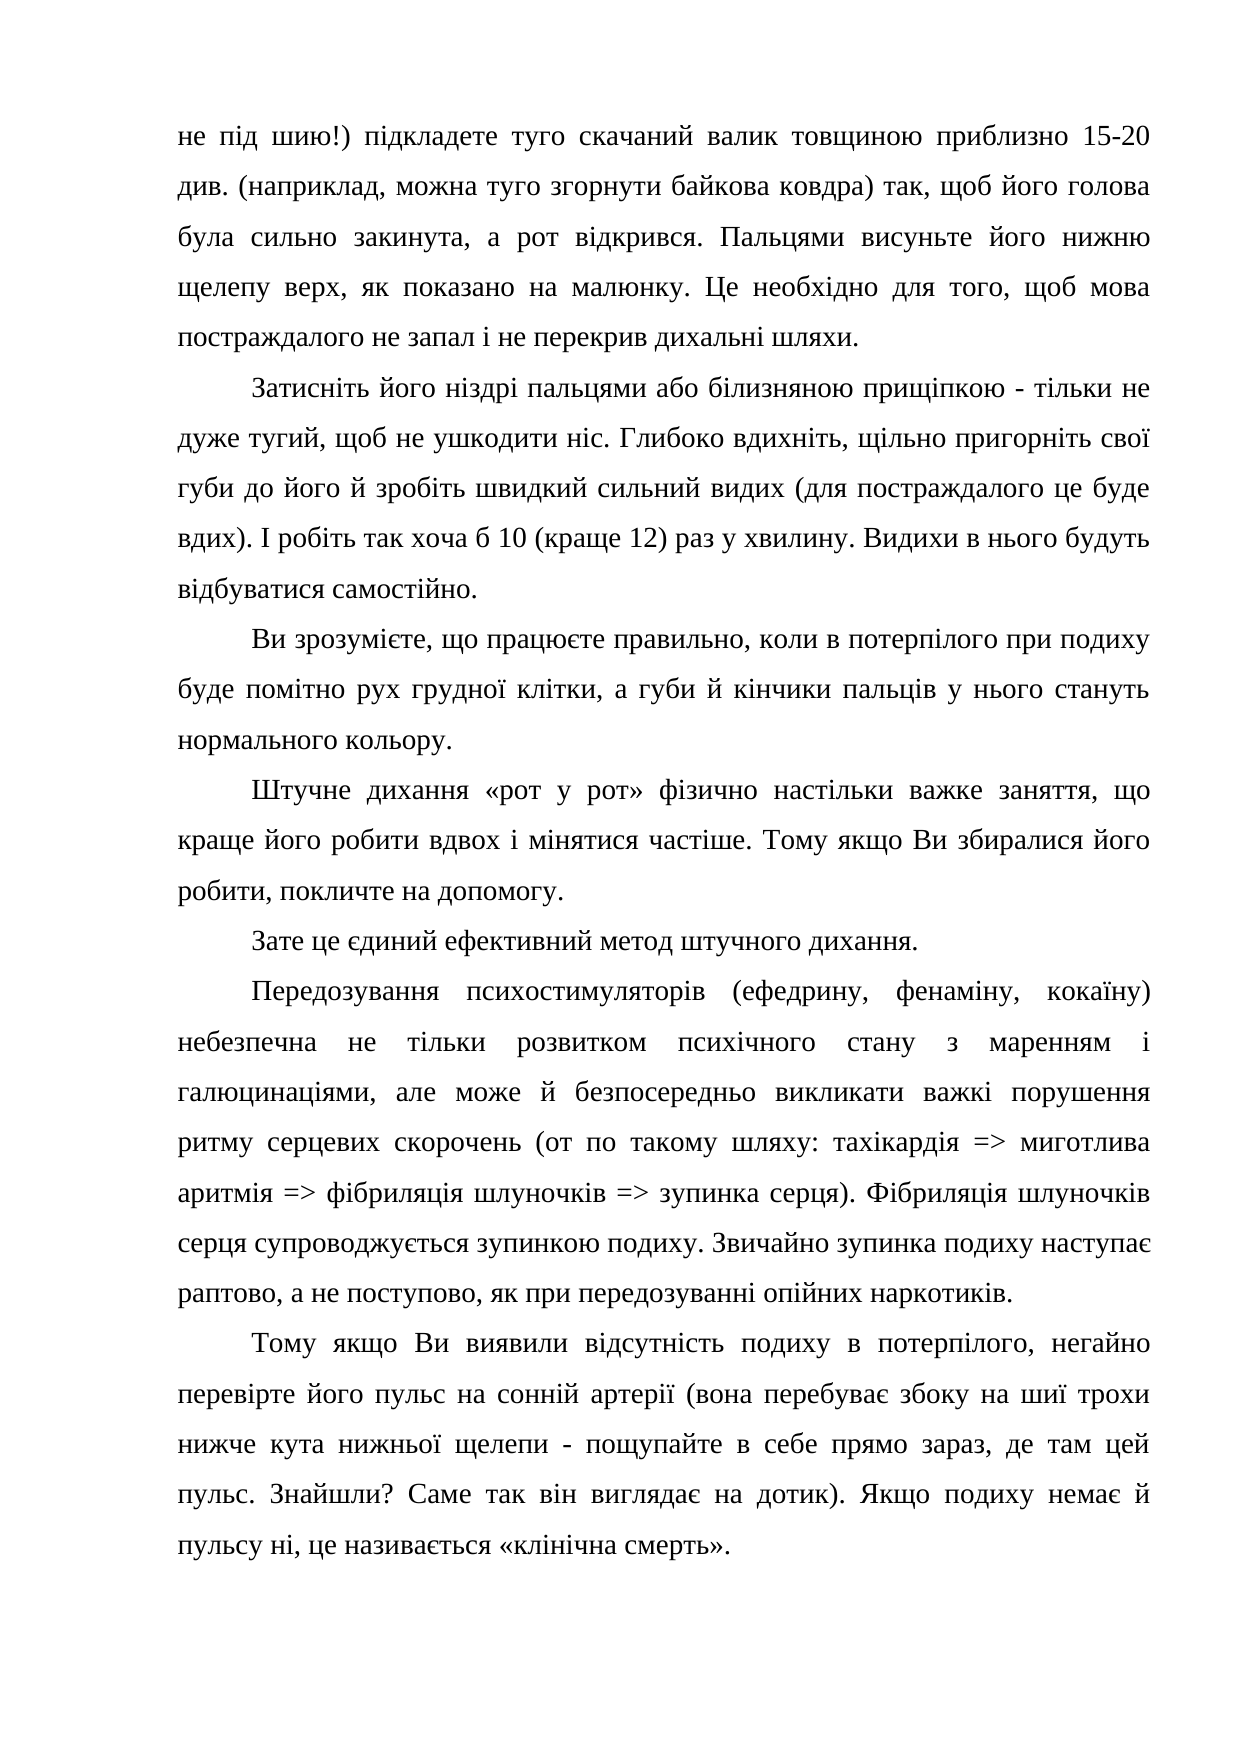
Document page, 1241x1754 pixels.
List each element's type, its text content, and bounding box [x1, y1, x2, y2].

text Передозування психостимуляторів (ефедрину, фенаміну, кокаїну) небезпечна не тільки розвитком психічного стану з маренням і галюцинаціями, але може й безпосередньо викликати важкі порушення ритму серцевих скорочень (от по такому шляху: тахікардія => миготлива аритмія => фібриляція шлуночків => зупинка серця). Фібриляція шлуночків серця супроводжується зупинкою подиху. Звичайно зупинка подиху наступає раптово, а не поступово, як при передозуванні опійних наркотиків. [177, 973, 1152, 1309]
text Затисніть його ніздрі пальцями або білизняною прищіпкою - тільки не дуже тугий, щоб не ушкодити ніс. Глибоко вдихніть, щільно пригорніть свої губи до його й зробіть швидкий сильний видих (для постраждалого це буде вдих). І робіть так хоча б 10 (краще 12) раз у хвилину. Видихи в нього будуть відбуватися самостійно. [177, 370, 1152, 604]
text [177, 118, 1152, 353]
text Зате це єдиний ефективний метод штучного дихання. [177, 923, 1152, 957]
text Тому якщо Ви виявили відсутність подиху в потерпілого, негайно перевірте його пульс на сонній артерії (вона перебуває збоку на шиї трохи нижче кута нижньої щелепи - пощупайте в себе прямо зараз, де там цей пульс. Знайшли? Саме так він виглядає на дотик). Якщо подиху немає й пульсу ні, це називається «клінічна смерть». [177, 1326, 1152, 1560]
text Ви зрозумієте, що працюєте правильно, коли в потерпілого при подиху буде помітно рух грудної клітки, а губи й кінчики пальців у нього стануть нормального кольору. [177, 621, 1152, 755]
text Штучне дихання «рот у рот» фізично настільки важке заняття, що краще його робити вдвох і мінятися частіше. Тому якщо Ви збиралися його робити, покличте на допомогу. [177, 772, 1152, 906]
